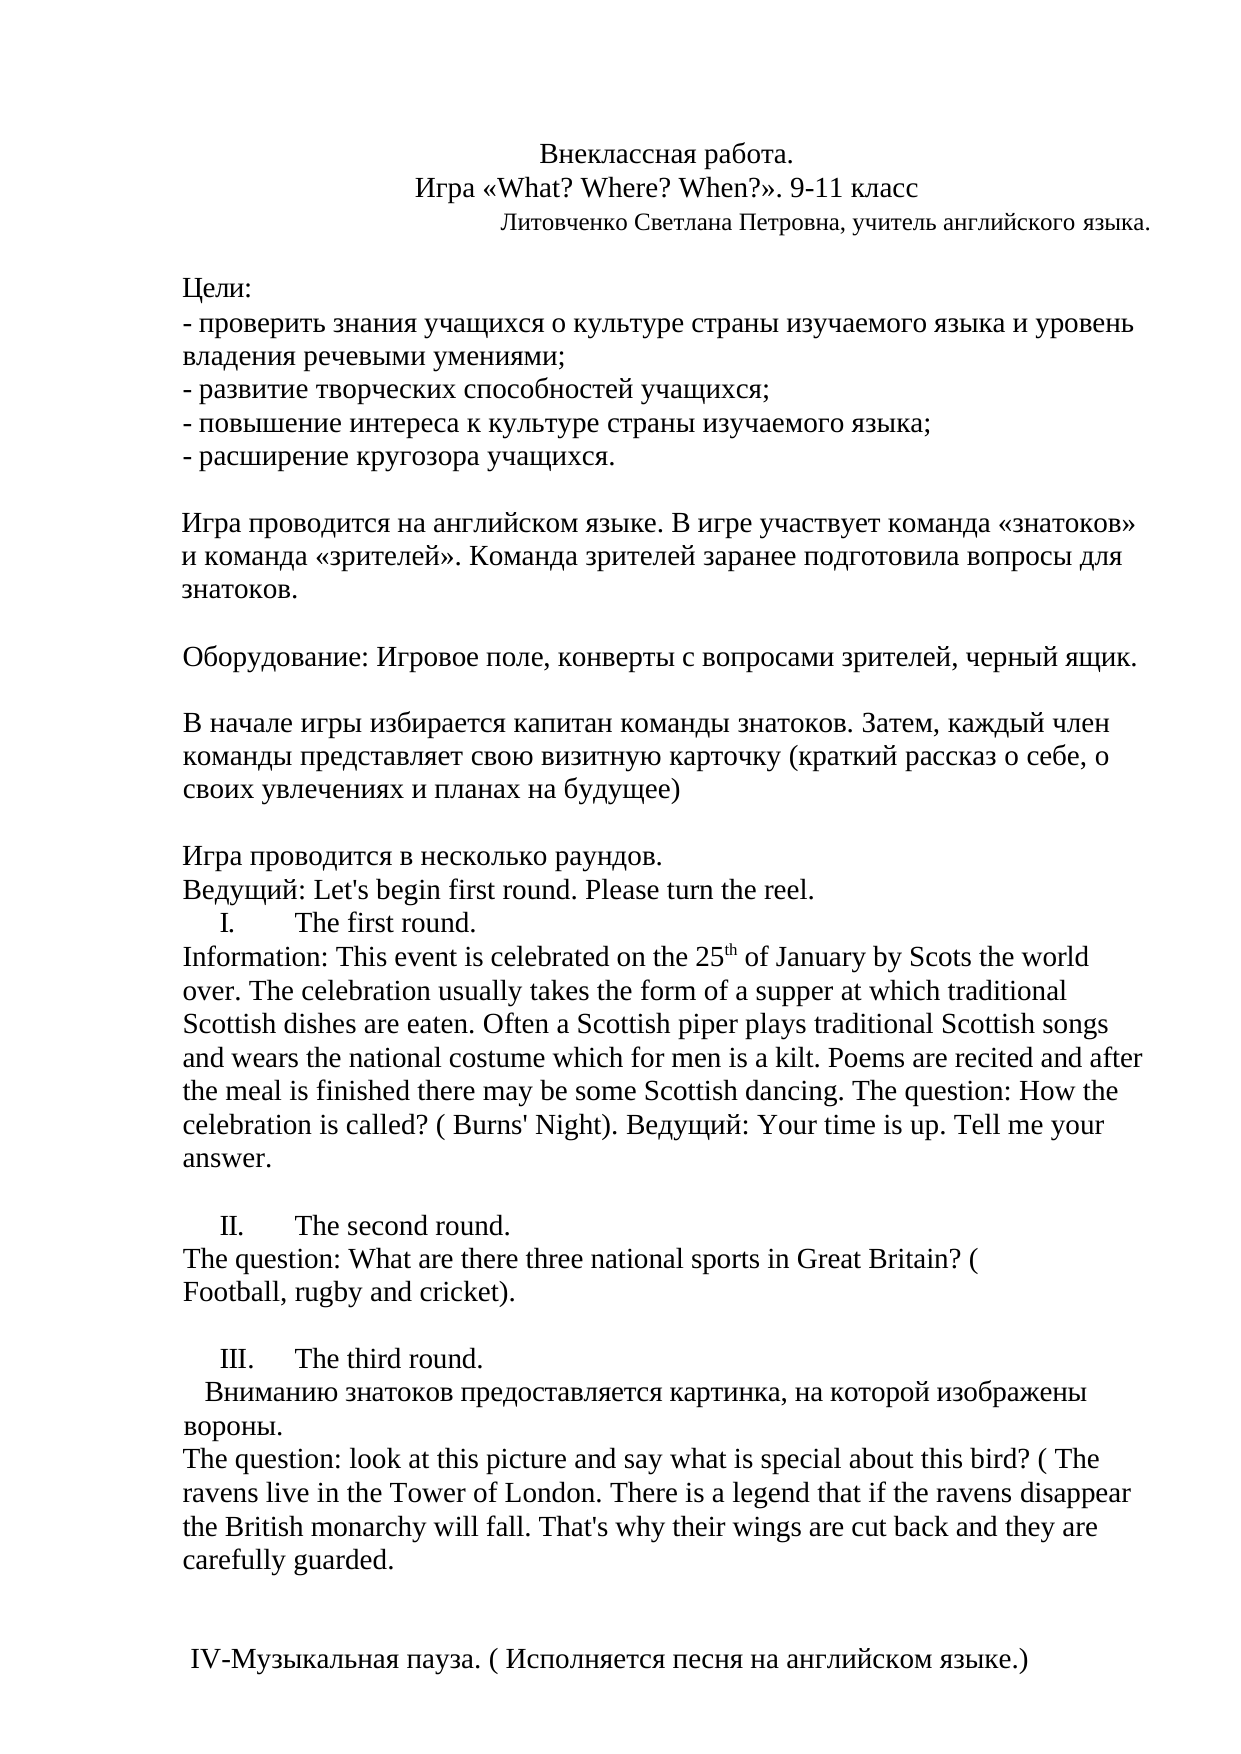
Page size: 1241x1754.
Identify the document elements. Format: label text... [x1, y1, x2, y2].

list расширение кругозора учащихся. [182, 439, 1151, 472]
list повышение интереса к культуре страны изучаемого языка; [182, 406, 1151, 439]
text Ведущий: Let's begin first round. Please turn the reel. [182, 873, 1151, 906]
text Внеклассная работа. [182, 137, 1151, 171]
text Игра «What? Where? When?». 9-11 класс [182, 171, 1151, 204]
text The question: look at this picture and say what is special about this bird? ( The ravens live in the Tower of London. There is a legend that if the ravens disappear the British monarchy will fall. That's why their wings are cut back and they are carefully guarded. [182, 1442, 1151, 1576]
text Information: This event is celebrated on the 25th of January by Scots the world over. The celebration usually takes the form of a supper at which traditional Scottish dishes are eaten. Often a Scottish piper plays traditional Scottish songs and wears the national costume which for men is a kilt. Poems are recited and after the meal is finished there may be some Scottish dancing. The question: How the celebration is called? ( Burns' Night). Ведущий: Your time is up. Tell me your answer. [182, 940, 1151, 1174]
text Литовченко Светлана Петровна, учитель английского языка. [182, 204, 1151, 238]
text The question: What are there three national sports in Great Britain? ( Football, rugby and cricket). [183, 1242, 988, 1308]
list проверить знания учащихся о культуре страны изучаемого языка и уровень владения речевыми умениями; [182, 306, 1151, 372]
text II. The second round. [219, 1209, 1151, 1242]
text III. The third round. [219, 1342, 1151, 1375]
text Игра проводится на английском языке. В игре участвует команда «знатоков» и команда «зрителей». Команда зрителей заранее подготовила вопросы для знатоков. [181, 506, 1151, 605]
text Вниманию знатоков предоставляется картинка, на которой изображены вороны. [183, 1375, 1151, 1442]
text IV-Музыкальная пауза. ( Исполняется песня на английском языке.) [190, 1641, 1151, 1675]
text Цели: [182, 271, 1151, 305]
text Игра проводится в несколько раундов. [182, 839, 1151, 873]
list развитие творческих способностей учащихся; [182, 372, 1151, 405]
text Оборудование: Игровое поле, конверты с вопросами зрителей, черный ящик. [182, 639, 1151, 673]
text I. The first round. [219, 906, 1151, 940]
text В начале игры избирается капитан команды знатоков. Затем, каждый член команды представляет свою визитную карточку (краткий рассказ о себе, о своих увлечениях и планах на будущее) [183, 706, 1110, 806]
